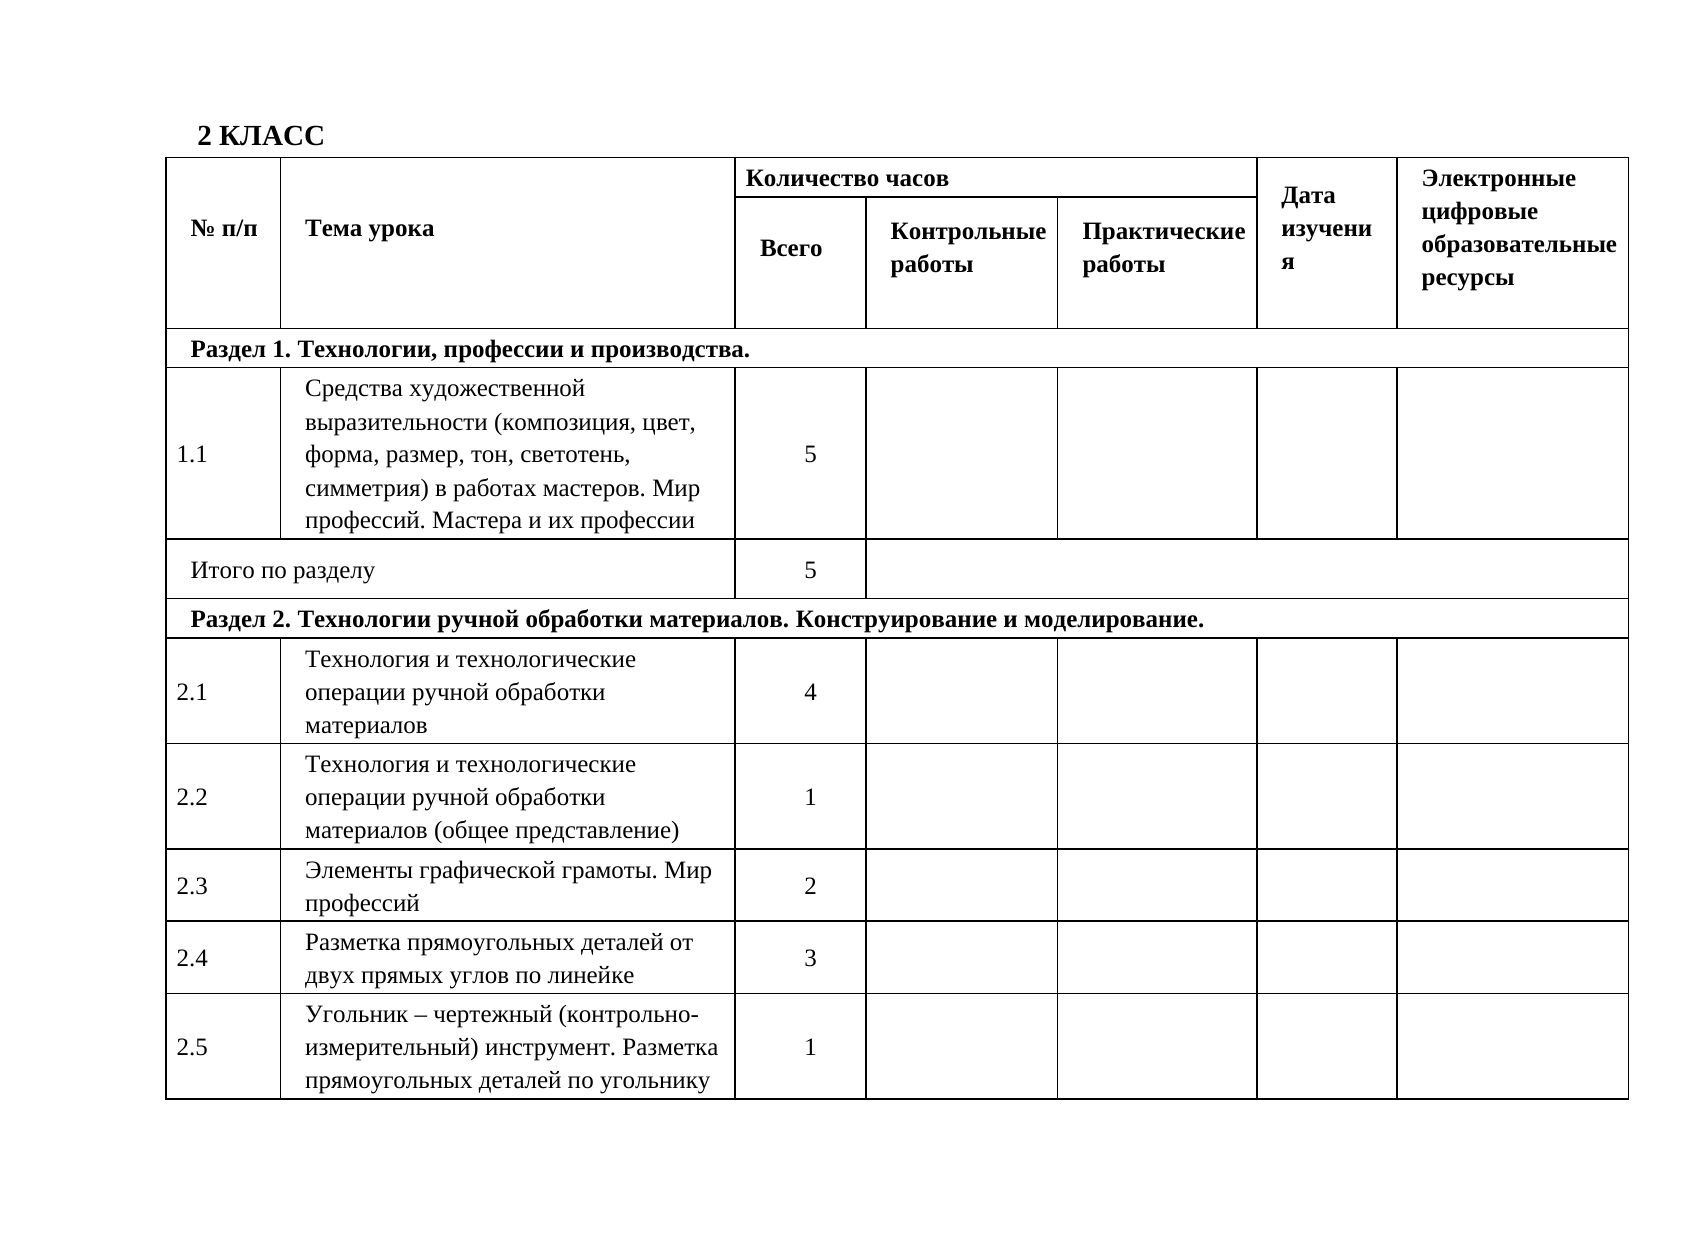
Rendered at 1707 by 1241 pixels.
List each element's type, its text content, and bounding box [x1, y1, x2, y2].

table_cell [1258, 639, 1396, 742]
table_cell Средства художественной выразительности (композиция, цвет, форма, размер, тон, светотень, симметрия) в работах мастеров. Мир профессий. Мастера и их профессии [281, 368, 734, 538]
table_cell Угольник – чертежный (контрольно-измерительный) инструмент. Разметка прямоугольных деталей по угольнику [281, 994, 734, 1098]
table_cell [1058, 744, 1256, 848]
table_cell 4 [736, 639, 865, 742]
table_cell Всего [736, 198, 865, 327]
table_cell [1258, 744, 1396, 848]
table_cell 2.3 [167, 850, 280, 920]
table_cell [1058, 922, 1256, 993]
table_cell [1258, 850, 1396, 920]
table_cell 2.5 [167, 994, 280, 1098]
table_cell 1.1 [167, 368, 280, 538]
table_cell 3 [736, 922, 865, 993]
table_header № п/п [167, 158, 280, 327]
table_cell [1258, 994, 1396, 1098]
table_cell [867, 922, 1057, 993]
table_cell [1058, 994, 1256, 1098]
table_cell [867, 994, 1057, 1098]
table_cell 2 [736, 850, 865, 920]
table_cell Разметка прямоугольных деталей от двух прямых углов по линейке [281, 922, 734, 993]
table_cell 2.2 [167, 744, 280, 848]
table_cell [867, 540, 1628, 598]
table_cell [1398, 922, 1628, 993]
table_cell [867, 744, 1057, 848]
table_cell [1058, 850, 1256, 920]
table_cell Элементы графической грамоты. Мир профессий [281, 850, 734, 920]
table_cell 5 [736, 368, 865, 538]
table_header Количество часов [736, 158, 1256, 196]
table_cell 1 [736, 994, 865, 1098]
table_cell 2.1 [167, 639, 280, 742]
table_cell Контрольные работы [867, 198, 1057, 327]
table_cell [867, 368, 1057, 538]
table_cell [1398, 994, 1628, 1098]
table_cell [1258, 922, 1396, 993]
table_cell Технология и технологические операции ручной обработки материалов [281, 639, 734, 742]
table_cell [1398, 639, 1628, 742]
table_cell [867, 639, 1057, 742]
table_header Дата изучения [1258, 158, 1396, 327]
table_cell [1398, 744, 1628, 848]
table_cell Раздел 2. Технологии ручной обработки материалов. Конструирование и моделирование. [167, 599, 1628, 637]
table_cell [1058, 368, 1256, 538]
table_cell [1398, 850, 1628, 920]
table_cell [1398, 368, 1628, 538]
table_cell [1258, 368, 1396, 538]
table_cell Технология и технологические операции ручной обработки материалов (общее представление) [281, 744, 734, 848]
table_header Электронные цифровые образовательные ресурсы [1398, 158, 1628, 327]
table_cell [1058, 639, 1256, 742]
table_cell 5 [736, 540, 865, 598]
table_cell Практические работы [1058, 198, 1256, 327]
table_cell 1 [736, 744, 865, 848]
table_cell 2.4 [167, 922, 280, 993]
table_cell Раздел 1. Технологии, профессии и производства. [167, 329, 1628, 367]
text 2 КЛАСС [190, 118, 1618, 152]
table_header Тема урока [281, 158, 734, 327]
table_cell Итого по разделу [167, 540, 734, 598]
table_cell [867, 850, 1057, 920]
